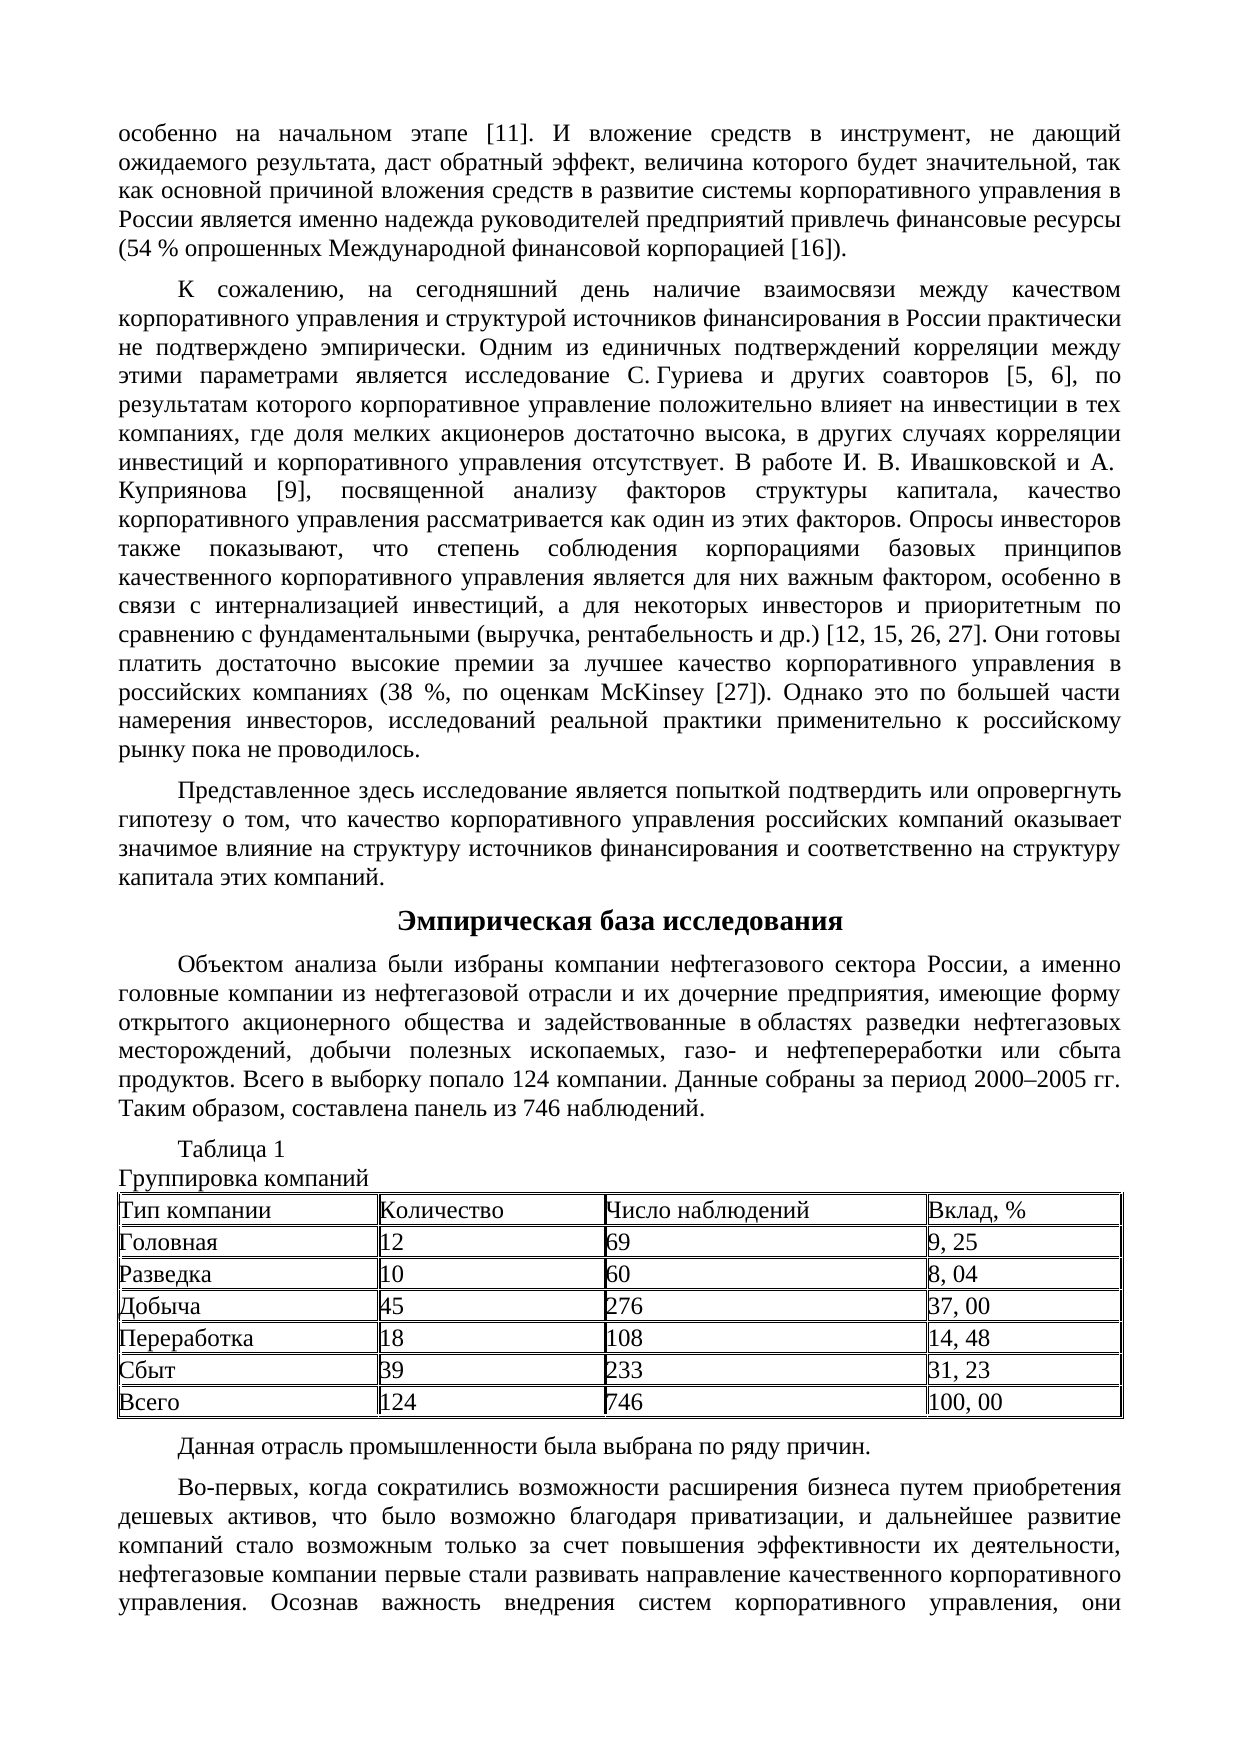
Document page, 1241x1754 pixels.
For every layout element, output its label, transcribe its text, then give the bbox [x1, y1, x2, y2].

table_cell 14, 48 [929, 1320, 1121, 1352]
table_cell Добыча [118, 1288, 379, 1319]
table_cell 10 [381, 1259, 604, 1288]
text К сожалению, на сегодняшний день наличие взаимосвязи между качеством корпоративного управления и структурой источников финансирования в России практически не подтверждено эмпирически. Одним из единичных подтверждений корреляции между этими параметрами является исследование С. Гуриева и других соавторов [5, 6], по результатам которого корпоративное управление положительно влияет на инвестиции в тех компаниях, где доля мелких акционеров достаточно высока, в других случаях корреляции инвестиций и корпоративного управления отсутствует. В работе И. В. Ивашковской и А. Куприянова [9], посвященной анализу факторов структуры капитала, качество корпоративного управления рассматривается как один из этих факторов. Опросы инвесторов также показывают, что степень соблюдения корпорациями базовых принципов качественного корпоративного управления является для них важным фактором, особенно в связи с интернализацией инвестиций, а для некоторых инвесторов и приоритетным по сравнению с фундаментальными (выручка, рентабельность и др.) [12, 15, 26, 27]. Они готовы платить достаточно высокие премии за лучшее качество корпоративного управления в российских компаниях (38 %, по оценкам McKinsey [27]). Однако это по большей части намерения инвесторов, исследований реальной практики применительно к российскому рынку пока не проводилось. [118, 274, 1122, 763]
table_cell 108 [607, 1323, 926, 1352]
table_cell 31, 23 [928, 1352, 1122, 1383]
table_cell Число наблюдений [607, 1195, 926, 1224]
table_cell 37, 00 [928, 1288, 1122, 1319]
table_cell Тип компании [118, 1192, 379, 1224]
table_cell 45 [381, 1291, 604, 1319]
table_cell 746 [605, 1387, 928, 1416]
table_cell Всего [120, 1384, 379, 1416]
text Представленное здесь исследование является попыткой подтвердить или опровергнуть гипотезу о том, что качество корпоративного управления российских компаний оказывает значимое влияние на структуру источников финансирования и соответственно на структуру капитала этих компаний. [118, 776, 1122, 891]
table_cell 9, 25 [928, 1224, 1122, 1256]
table_cell 8, 04 [928, 1256, 1122, 1288]
table_cell 100, 00 [928, 1384, 1121, 1416]
text Таблица 1 [118, 1134, 1122, 1163]
table_cell Разведка [118, 1256, 379, 1288]
table_cell Головная [118, 1224, 379, 1256]
table_cell 124 [379, 1387, 605, 1416]
table_header Группировка компаний [118, 1163, 1122, 1192]
table_cell 60 [607, 1259, 926, 1288]
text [118, 1472, 1122, 1616]
table_cell Вклад, % [928, 1192, 1122, 1224]
table_cell 39 [381, 1355, 604, 1383]
table_cell Переработка [120, 1320, 377, 1352]
table_cell 12 [381, 1227, 604, 1256]
table_cell Сбыт [118, 1352, 379, 1383]
table_cell 276 [607, 1291, 926, 1319]
text Объектом анализа были избраны компании нефтегазового сектора России, а именно головные компании из нефтегазовой отрасли и их дочерние предприятия, имеющие форму открытого акционерного общества и задействованные в областях разведки нефтегазовых месторождений, добычи полезных ископаемых, газо- и нефтепереработки или сбыта продуктов. Всего в выборку попало 124 компании. Данные собраны за период 2000–2005 гг. Таким образом, составлена панель из 746 наблюдений. [118, 949, 1122, 1122]
text Данная отрасль промышленности была выбрана по ряду причин. [118, 1431, 1122, 1460]
table_cell 18 [381, 1323, 604, 1352]
table_cell 233 [607, 1355, 926, 1383]
table_cell 69 [607, 1227, 926, 1256]
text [118, 118, 1122, 262]
table_cell Количество [381, 1195, 604, 1224]
text Эмпирическая база исследования [118, 903, 1122, 937]
